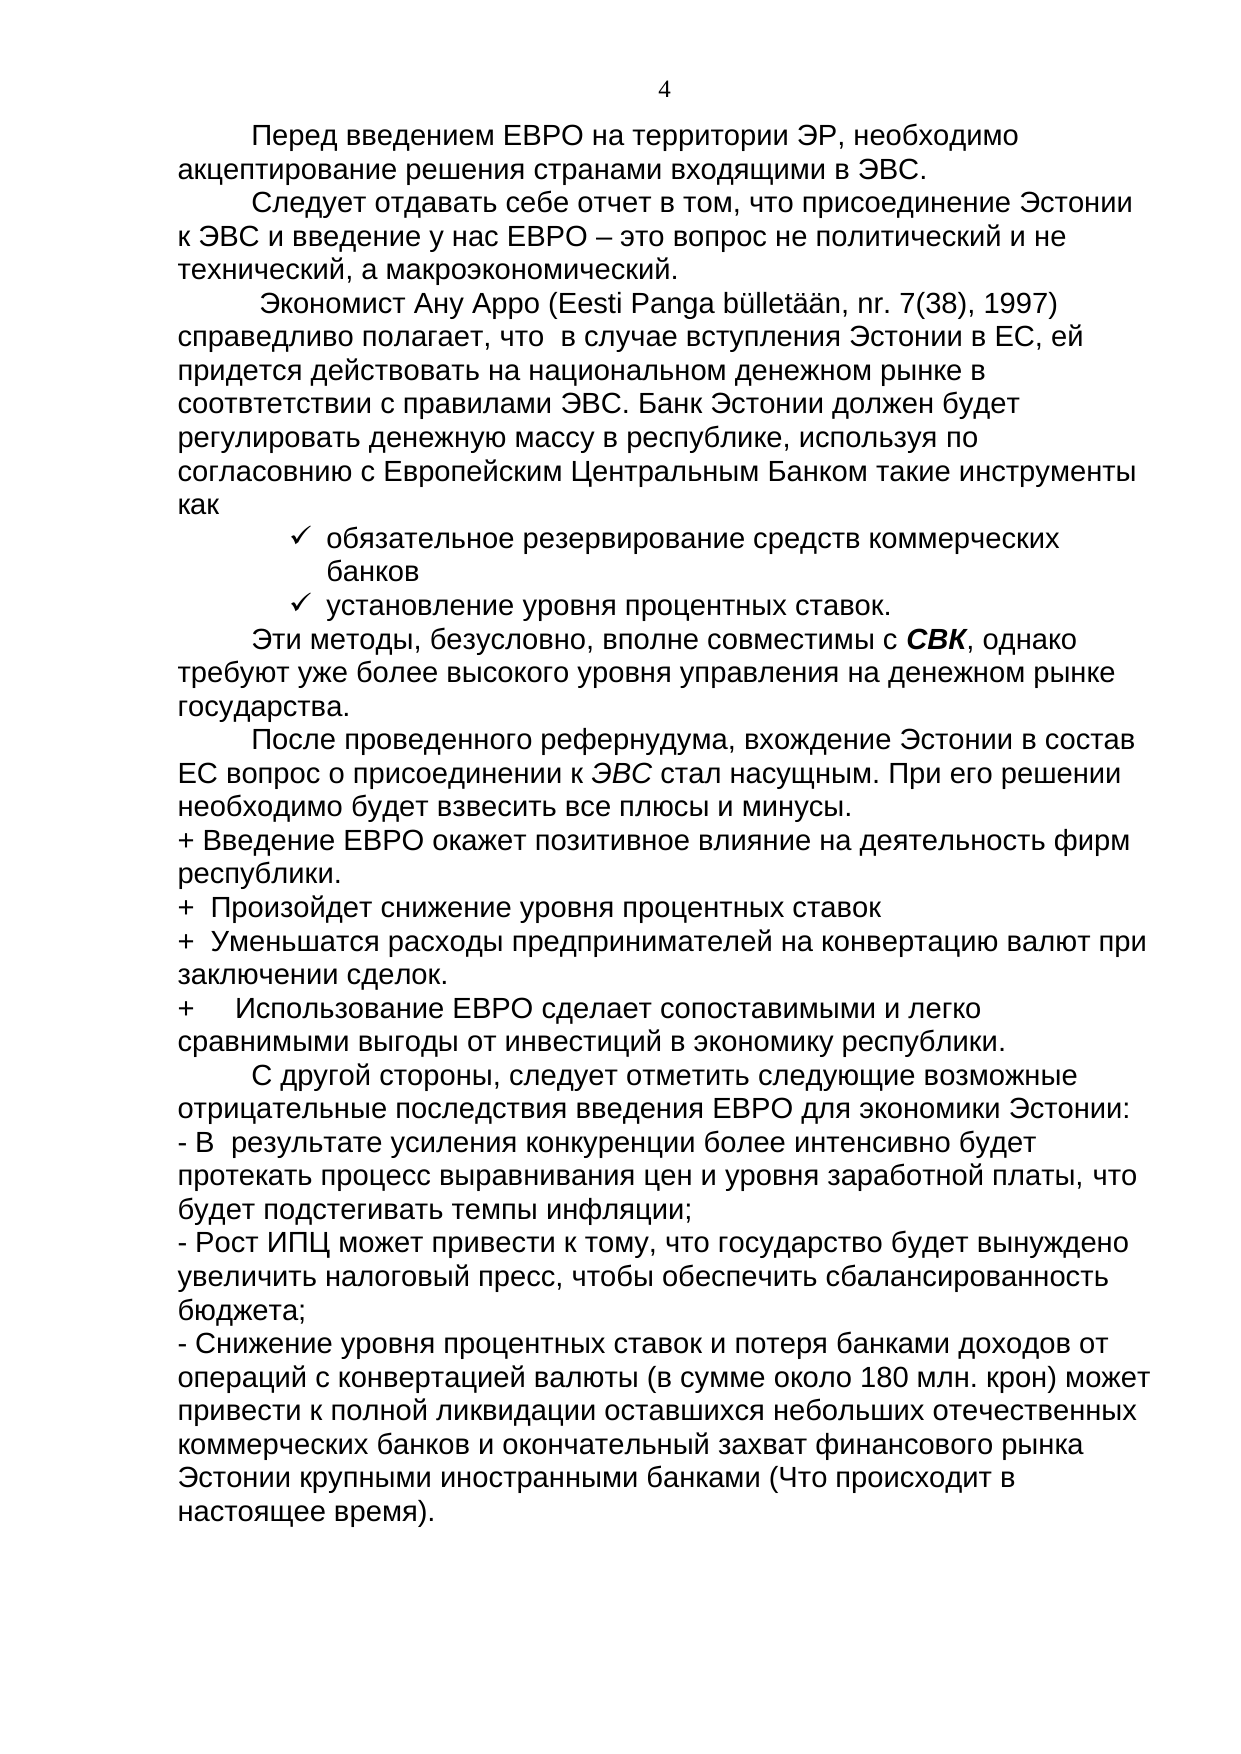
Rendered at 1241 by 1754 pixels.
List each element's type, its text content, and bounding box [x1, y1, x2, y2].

text После проведенного рефернудума, вхождение Эстонии в состав ЕС вопрос о присоединении к ЭВС стал насущным. При его решении необходимо будет взвесить все плюсы и минусы. [177, 722, 1152, 823]
text + Использование ЕВРО сделает сопоставимыми и легко сравнимыми выгоды от инвестиций в экономику республики. [177, 991, 1152, 1058]
text + Уменьшатся расходы предпринимателей на конвертацию валют при заключении сделок. [177, 923, 1152, 991]
text - Снижение уровня процентных ставок и потеря банками доходов от операций с конвертацией валюты (в сумме около 180 млн. крон) может привести к полной ликвидации оставшихся небольших отечественных коммерческих банков и окончательный захват финансового рынка Эстонии крупными иностранными банками (Что происходит в настоящее время). [177, 1326, 1152, 1527]
text Эти методы, безусловно, вполне совместимы с СВК, однако требуют уже более высокого уровня управления на денежном рынке государства. [177, 622, 1152, 722]
text Следует отдавать себе отчет в том, что присоединение Эстонии к ЭВС и введение у нас ЕВРО – это вопрос не политический и не технический, а макроэкономический. [177, 185, 1152, 286]
text + Введение ЕВРО окажет позитивное влияние на деятельность фирм республики. [177, 823, 1152, 890]
text Экономист Ану Арро (Eesti Panga bülletään, nr. 7(38), 1997) справедливо полагает, что в случае вступления Эстонии в ЕС, ей придется действовать на национальном денежном рынке в соотвтетствии с правилами ЭВС. Банк Эстонии должен будет регулировать денежную массу в республике, используя по согласовнию с Европейским Центральным Банком такие инструменты как [177, 286, 1152, 521]
text Перед введением ЕВРО на территории ЭР, необходимо акцептирование решения странами входящими в ЭВС. [177, 118, 1152, 185]
text С другой стороны, следует отметить следующие возможные отрицательные последствия введения ЕВРО для экономики Эстонии: [177, 1058, 1152, 1125]
list обязательное резервирование средств коммерческих банков [288, 521, 1152, 588]
text - В результате усиления конкуренции более интенсивно будет протекать процесс выравнивания цен и уровня заработной платы, что будет подстегивать темпы инфляции; [177, 1125, 1152, 1225]
text + Произойдет снижение уровня процентных ставок [177, 890, 1152, 923]
text - Рост ИПЦ может привести к тому, что государство будет вынуждено увеличить налоговый пресс, чтобы обеспечить сбалансированность бюджета; [177, 1225, 1152, 1326]
list установление уровня процентных ставок. [288, 588, 1152, 622]
